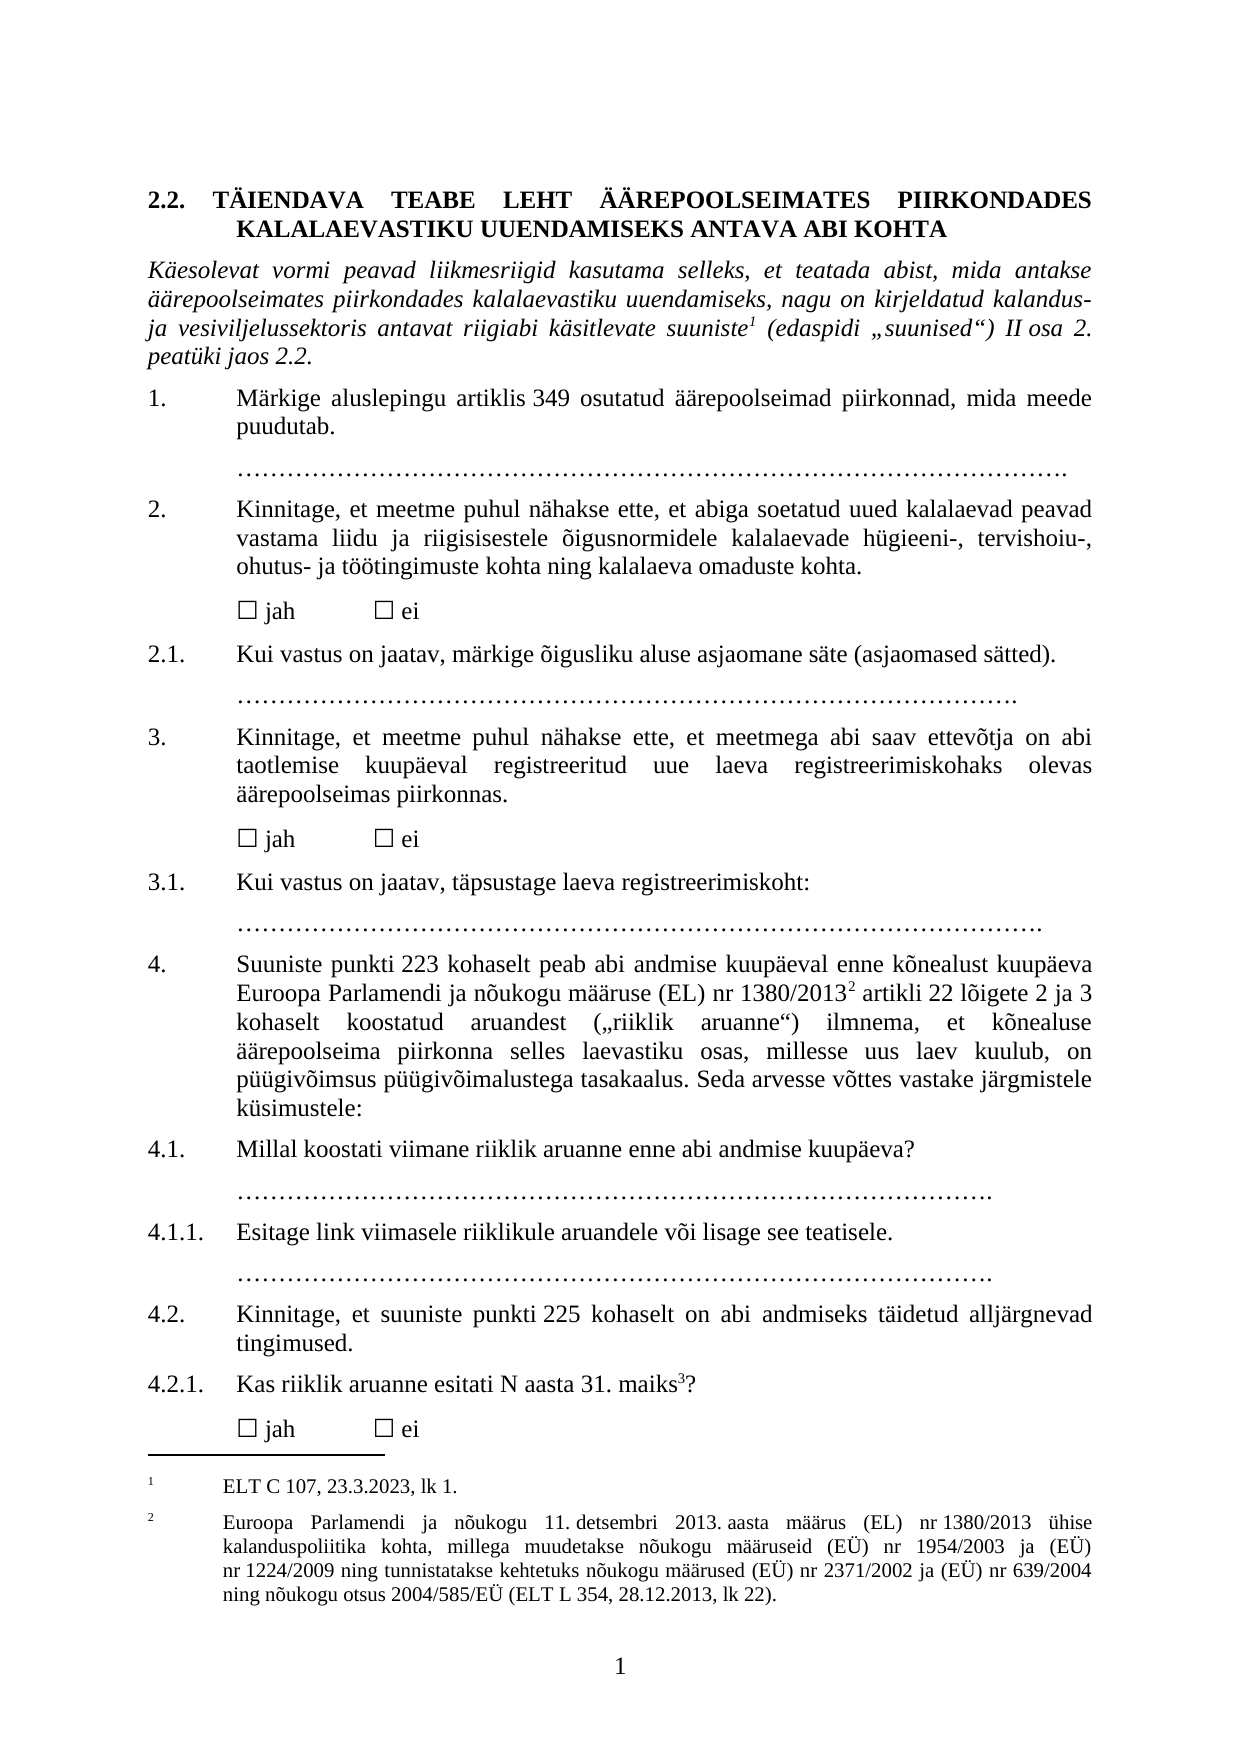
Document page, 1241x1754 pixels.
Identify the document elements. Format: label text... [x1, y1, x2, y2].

text ………………………………………………………………………………………. [236, 453, 1093, 481]
subtitle 2.2. TÄIENDAVA TEABE LEHT ÄÄREPOOLSEIMATES PIIRKONDADES KALALAEVASTIKU UUENDAMISEKS ANTAVA ABI KOHTA [148, 185, 1093, 243]
text 2. Kinnitage, et meetme puhul nähakse ette, et abiga soetatud uued kalalaevad peavad vastama liidu ja riigisisestele õigusnormidele kalalaevade hügieeni-, tervishoiu-, ohutus- ja töötingimuste kohta ning kalalaeva omaduste kohta. [148, 494, 1093, 580]
text ………………………………………………………………………………. [236, 1176, 1093, 1204]
text Käesolevat vormi peavad liikmesriigid kasutama selleks, et teatada abist, mida antakse äärepoolseimates piirkondades kalalaevastiku uuendamiseks, nagu on kirjeldatud kalandus- ja vesiviljelussektoris antavat riigiabi käsitlevate suuniste (edaspidi „suunised“) II osa 2. peatüki jaos 2.2. [148, 255, 1093, 370]
text 3.1. Kui vastus on jaatav, täpsustage laeva registreerimiskoht: [148, 867, 1093, 896]
text 3. Kinnitage, et meetme puhul nähakse ette, et meetmega abi saav ettevõtja on abi taotlemise kuupäeval registreeritud uue laeva registreerimiskohaks olevas äärepoolseimas piirkonnas. [148, 722, 1093, 808]
text …………………………………………………………………………………. [236, 680, 1093, 709]
text ……………………………………………………………………………………. [236, 908, 1093, 937]
text 4.1. Millal koostati viimane riiklik aruanne enne abi andmise kuupäeva? [148, 1134, 1093, 1163]
text 2.1. Kui vastus on jaatav, märkige õigusliku aluse asjaomane säte (asjaomased sätted). [148, 639, 1093, 668]
text jah ei [236, 820, 1093, 854]
text 4. Suuniste punkti 223 kohaselt peab abi andmise kuupäeval enne kõnealust kuupäeva Euroopa Parlamendi ja nõukogu määruse (EL) nr 1380/2013 artikli 22 lõigete 2 ja 3 kohaselt koostatud aruandest („riiklik aruanne“) ilmnema, et kõnealuse äärepoolseima piirkonna selles laevastiku osas, millesse uus laev kuulub, on püügivõimsus püügivõimalustega tasakaalus. Seda arvesse võttes vastake järgmistele küsimustele: [148, 949, 1093, 1122]
text ………………………………………………………………………………. [236, 1258, 1093, 1287]
text 4.2.1. Kas riiklik aruanne esitati N aasta 31. maiks? [148, 1369, 1093, 1398]
text 4.1.1. Esitage link viimasele riiklikule aruandele või lisage see teatisele. [148, 1217, 1093, 1246]
text jah ei [236, 1411, 1093, 1445]
text 1. Märkige aluslepingu artiklis 349 osutatud äärepoolseimad piirkonnad, mida meede puudutab. [148, 383, 1093, 440]
text 4.2. Kinnitage, et suuniste punkti 225 kohaselt on abi andmiseks täidetud alljärgnevad tingimused. [148, 1299, 1093, 1357]
text jah ei [236, 593, 1093, 627]
